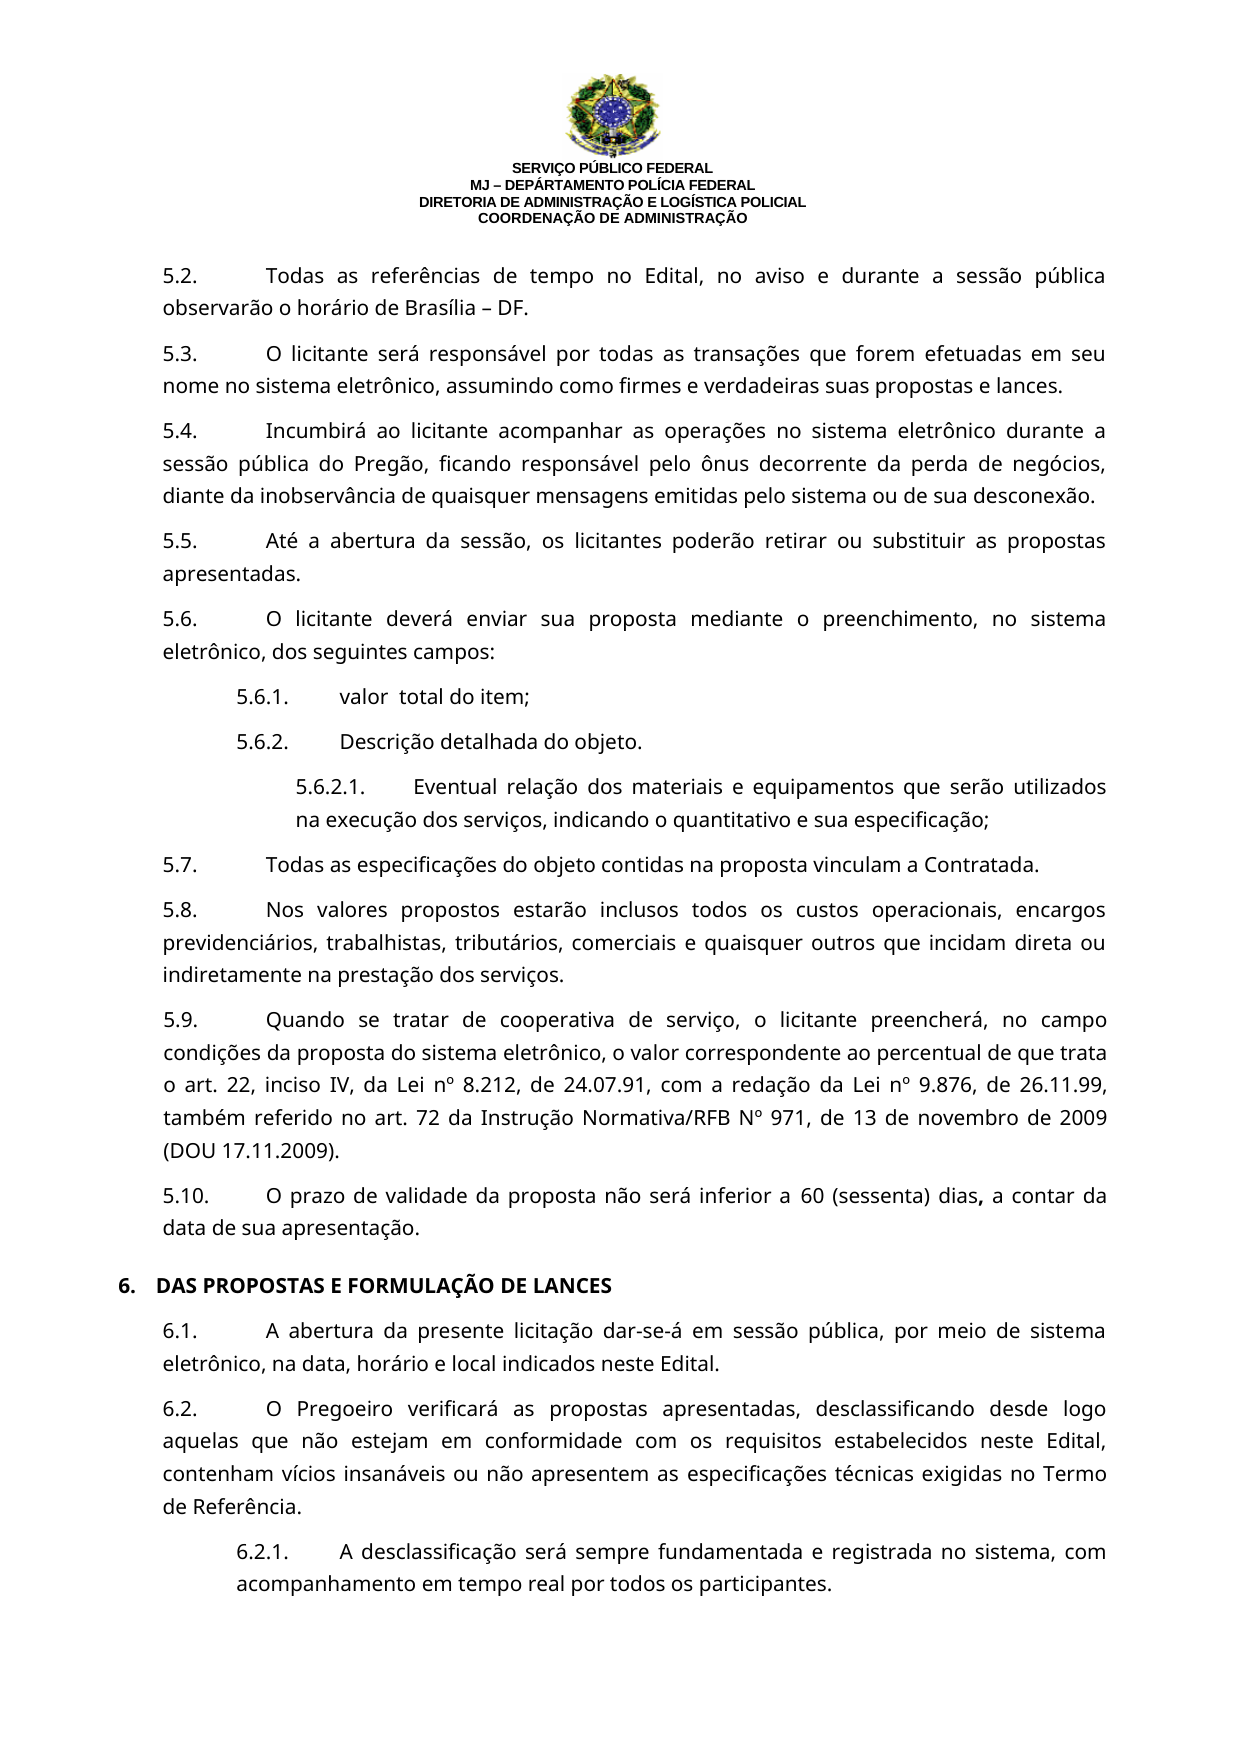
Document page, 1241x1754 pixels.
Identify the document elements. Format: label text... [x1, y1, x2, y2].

list DAS PROPOSTAS E FORMULAÇÃO DE LANCES [118, 1271, 1109, 1299]
list Eventual relação dos materiais e equipamentos que serão utilizados na execução dos serviços, indicando o quantitativo e sua especificação; [295, 772, 1107, 833]
list Todas as referências de tempo no Edital, no aviso e durante a sessão pública observarão o horário de Brasília – DF. [162, 261, 1107, 322]
list Até a abertura da sessão, os licitantes poderão retirar ou substituir as propostas apresentadas. [162, 527, 1107, 588]
list O prazo de validade da proposta não será inferior a 60 (sessenta) dias, a contar da data de sua apresentação. [162, 1181, 1107, 1242]
list Descrição detalhada do objeto. [236, 727, 1107, 756]
list Incumbirá ao licitante acompanhar as operações no sistema eletrônico durante a sessão pública do Pregão, ficando responsável pelo ônus decorrente da perda de negócios, diante da inobservância de quaisquer mensagens emitidas pelo sistema ou de sua desconexão. [162, 416, 1107, 510]
list valor total do item; [236, 682, 1107, 711]
list Quando se tratar de cooperativa de serviço, o licitante preencherá, no campo condições da proposta do sistema eletrônico, o valor correspondente ao percentual de que trata o art. 22, inciso IV, da Lei nº 8.212, de 24.07.91, com a redação da Lei nº 9.876, de 26.11.99, também referido no art. 72 da Instrução Normativa/RFB Nº 971, de 13 de novembro de 2009 (DOU 17.11.2009). [163, 1005, 1109, 1164]
list Nos valores propostos estarão inclusos todos os custos operacionais, encargos previdenciários, trabalhistas, tributários, comerciais e quaisquer outros que incidam direta ou indiretamente na prestação dos serviços. [162, 895, 1107, 989]
list O Pregoeiro verificará as propostas apresentadas, desclassificando desde logo aquelas que não estejam em conformidade com os requisitos estabelecidos neste Edital, contenham vícios insanáveis ou não apresentem as especificações técnicas exigidas no Termo de Referência. [162, 1394, 1107, 1520]
list A desclassificação será sempre fundamentada e registrada no sistema, com acompanhamento em tempo real por todos os participantes. [236, 1537, 1107, 1598]
list A abertura da presente licitação dar-se-á em sessão pública, por meio de sistema eletrônico, na data, horário e local indicados neste Edital. [162, 1316, 1107, 1377]
list O licitante será responsável por todas as transações que forem efetuadas em seu nome no sistema eletrônico, assumindo como firmes e verdadeiras suas propostas e lances. [162, 339, 1107, 400]
list O licitante deverá enviar sua proposta mediante o preenchimento, no sistema eletrônico, dos seguintes campos: [162, 604, 1107, 665]
list Todas as especificações do objeto contidas na proposta vinculam a Contratada. [162, 850, 1107, 878]
